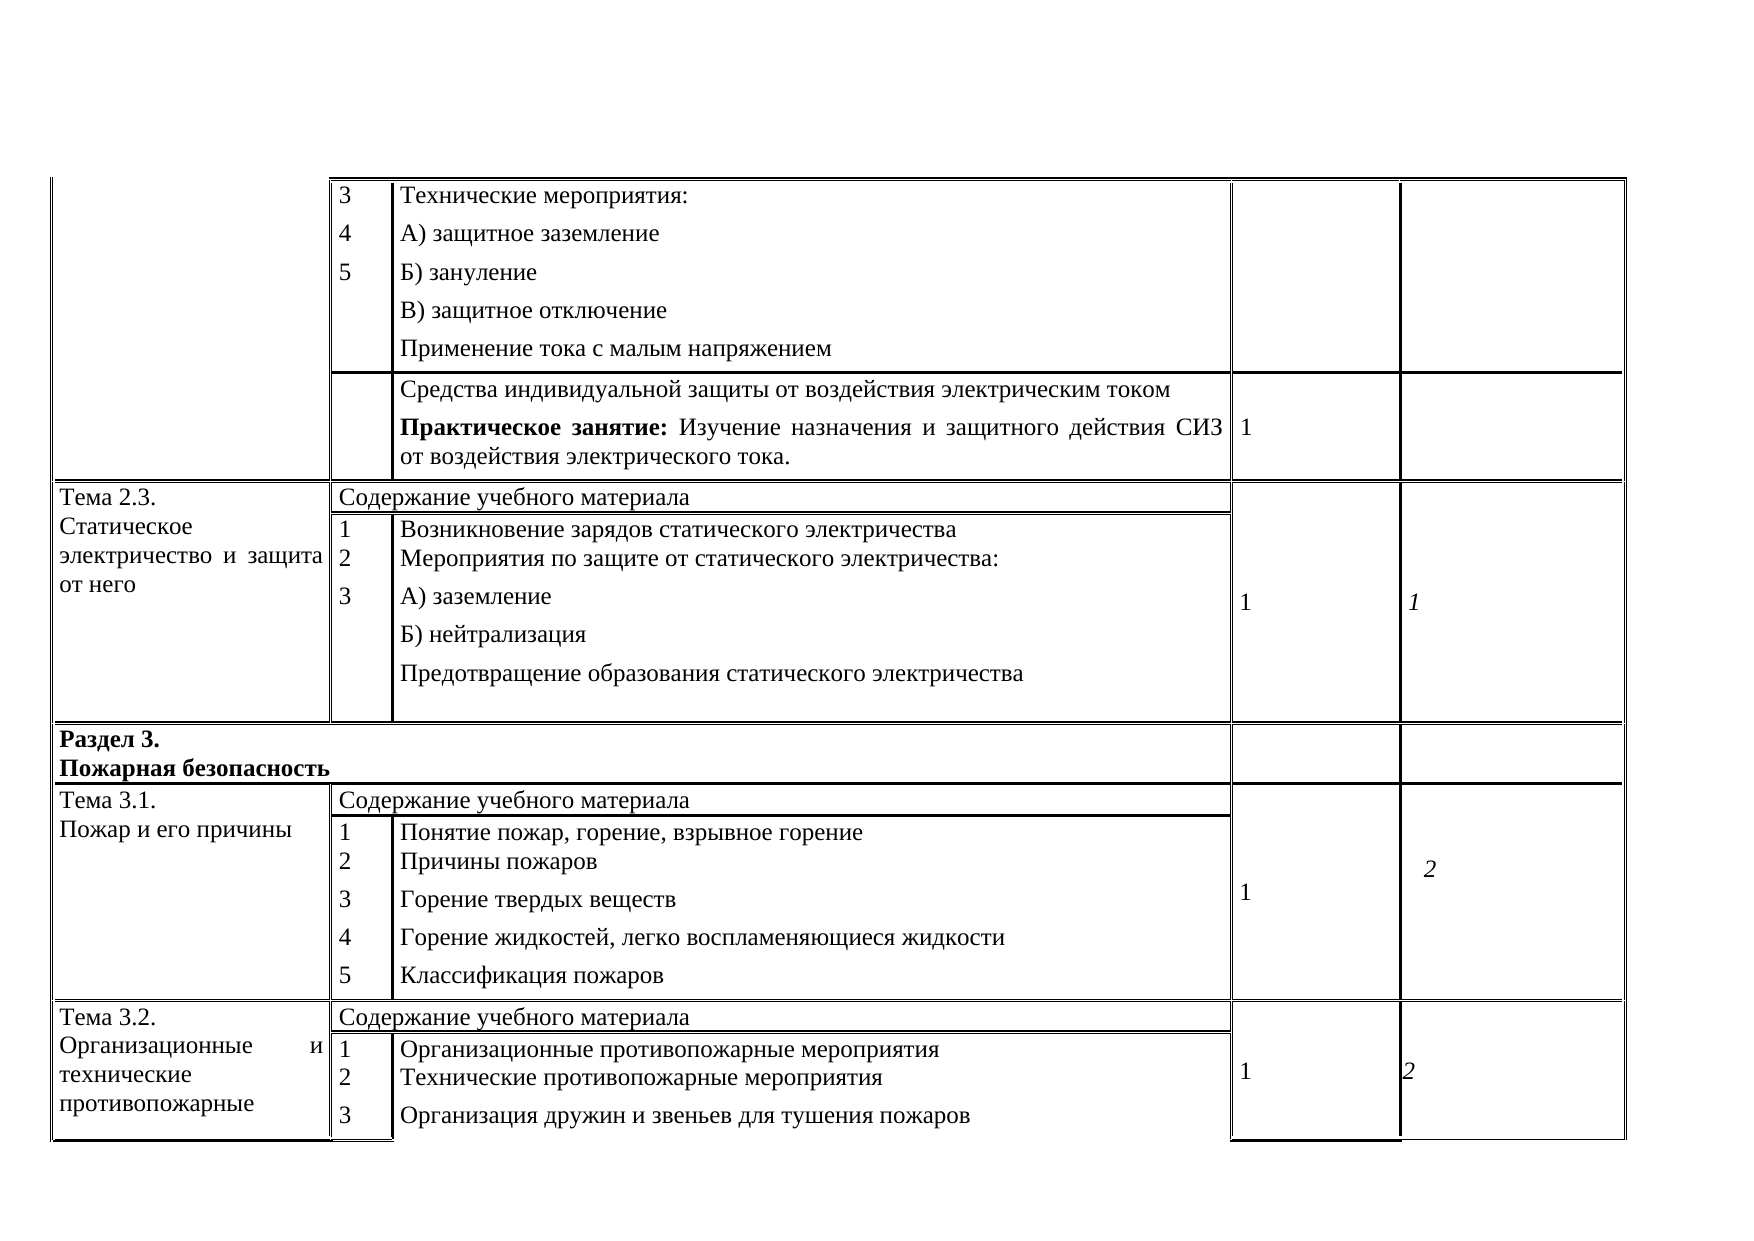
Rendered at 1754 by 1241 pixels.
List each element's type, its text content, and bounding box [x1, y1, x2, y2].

table_cell [1402, 721, 1624, 782]
table_cell 1 [1233, 483, 1399, 721]
table_cell [1400, 181, 1624, 371]
table_cell Средства индивидуальной защиты от воздействия электрическим током Практическое занятие: Изучение назначения и защитного действия СИЗ от воздействия электрического тока. [394, 374, 1230, 479]
table_cell Содержание учебного материала [332, 785, 1230, 814]
table_cell 1 [1231, 179, 1400, 371]
table_cell 1 [1233, 374, 1399, 479]
table_cell 2 [1400, 999, 1624, 1139]
table_cell 1 [1231, 1002, 1400, 1139]
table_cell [392, 181, 1231, 371]
table_cell Содержание учебного материала [332, 483, 1230, 511]
table_cell 1 [1402, 479, 1624, 721]
table_cell 1 [1233, 785, 1399, 998]
table_cell Тема 3.1. Пожар и его причины [53, 782, 329, 998]
table_cell 1 2 3 4 5 [332, 817, 391, 998]
table_cell [1233, 725, 1399, 782]
table_cell [1402, 371, 1624, 479]
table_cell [394, 1034, 1230, 1139]
table_cell Возникновение зарядов статического электричества Мероприятия по защите от статического электричества: А) заземление Б) нейтрализация Предотвращение образования статического электричества [394, 515, 1230, 721]
table_cell Содержание учебного материала [332, 1002, 1230, 1030]
table_cell Тема 3.2. Организационные и технические противопожарные мероприятия [53, 999, 331, 1139]
table_cell [332, 374, 391, 479]
table_cell 1 2 3 [332, 515, 391, 721]
table_cell Раздел 3. Пожарная безопасность [53, 721, 1230, 782]
table_cell Понятие пожар, горение, взрывное горение Причины пожаров Горение твердых веществ Горение жидкостей, легко воспламеняющиеся жидкости Классификация пожаров [394, 817, 1230, 998]
table_cell 1 2 3 4 [331, 1034, 392, 1139]
table_cell 2 [1402, 782, 1624, 998]
table_cell Тема 2.3. Статическое электричество и защита от него [53, 479, 329, 721]
table_cell 1 2 3 4 5 [331, 181, 392, 371]
